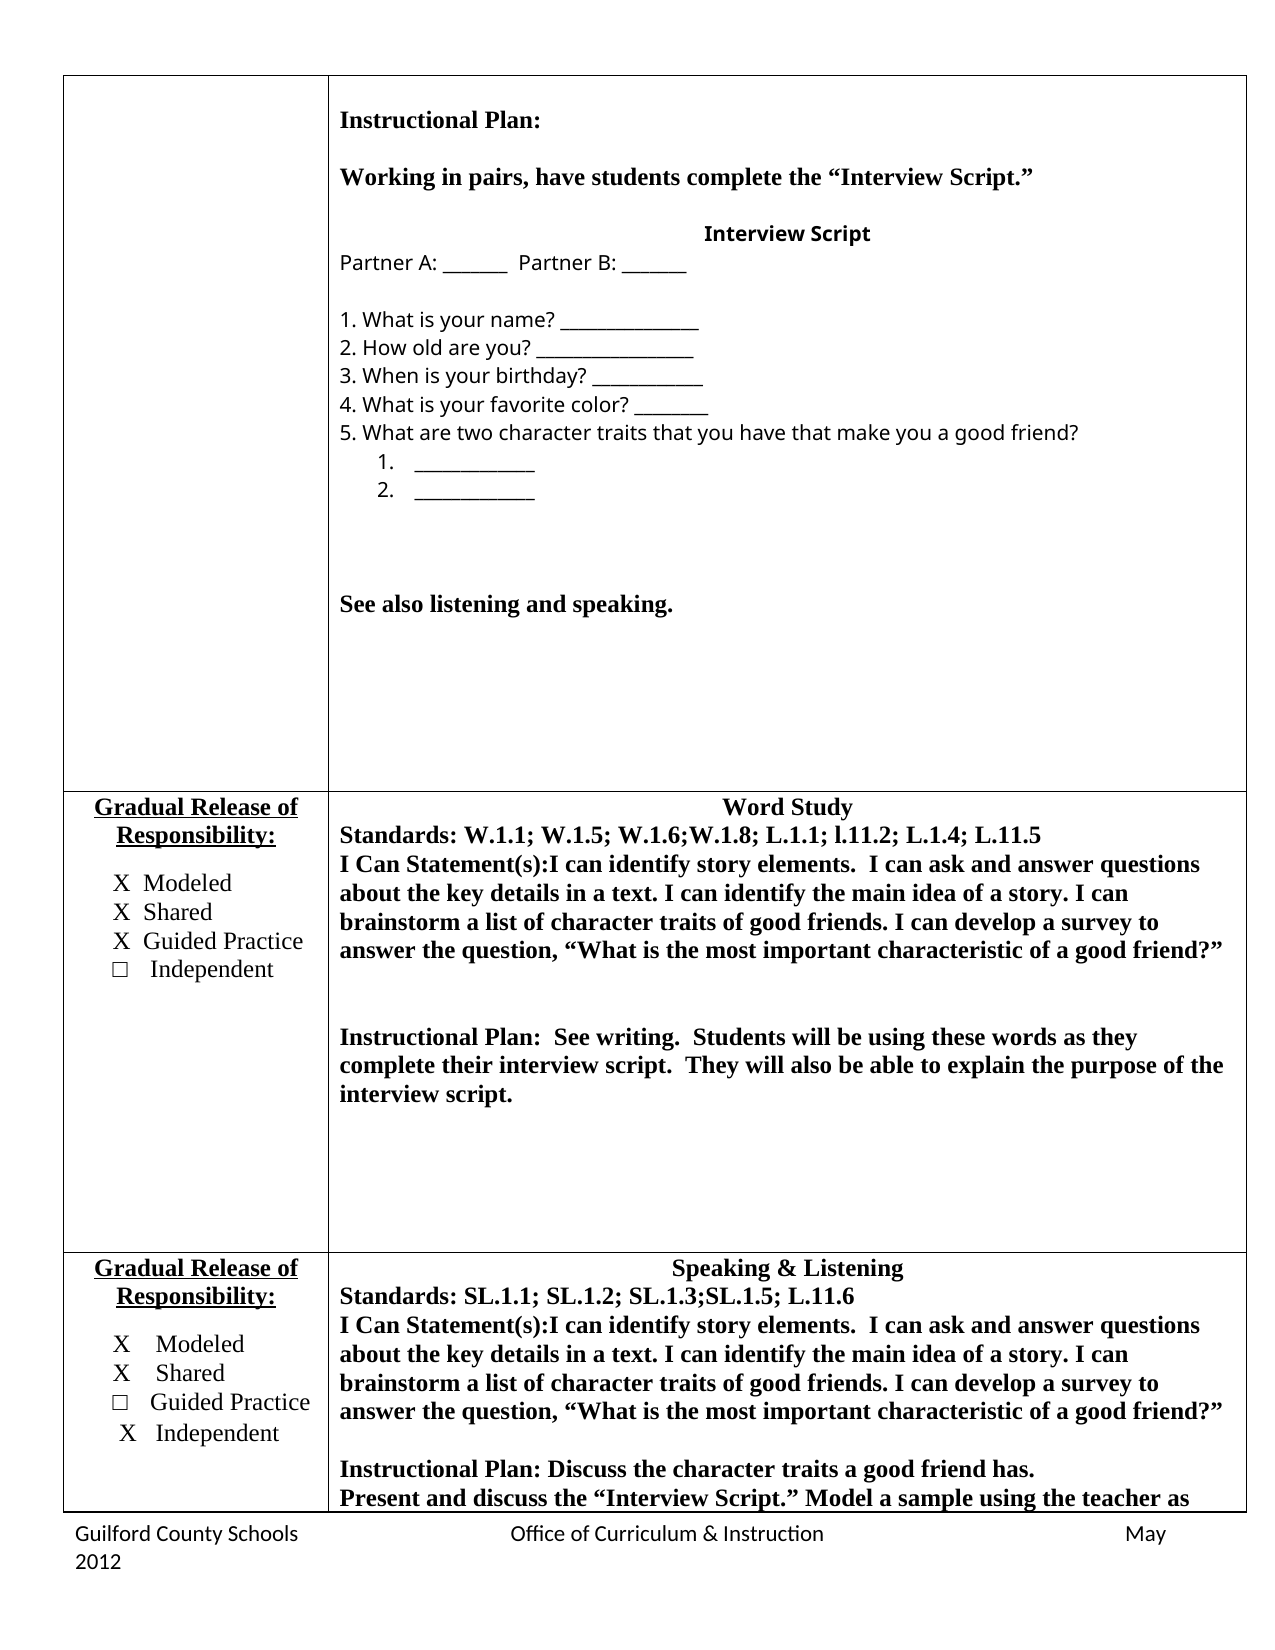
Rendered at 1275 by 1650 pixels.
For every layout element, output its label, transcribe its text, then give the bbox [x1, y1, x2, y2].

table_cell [329, 76, 1246, 791]
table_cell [64, 76, 328, 791]
table_cell Gradual Release of Responsibility: X Modeled X Shared X Guided Practice Independent [64, 792, 328, 1252]
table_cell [329, 1253, 1246, 1511]
table_cell Word Study Standards: W.1.1; W.1.5; W.1.6;W.1.8; L.1.1; l.11.2; L.1.4; L.11.5 I Can Statement(s):I can identify story elements. I can ask and answer questions about the key details in a text. I can identify the main idea of a story. I can brainstorm a list of character traits of good friends. I can develop a survey to answer the question, “What is the most important characteristic of a good friend?” Instructional Plan: See writing. Students will be using these words as they complete their interview script. They will also be able to explain the purpose of the interview script. [329, 792, 1246, 1252]
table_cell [64, 1253, 328, 1511]
